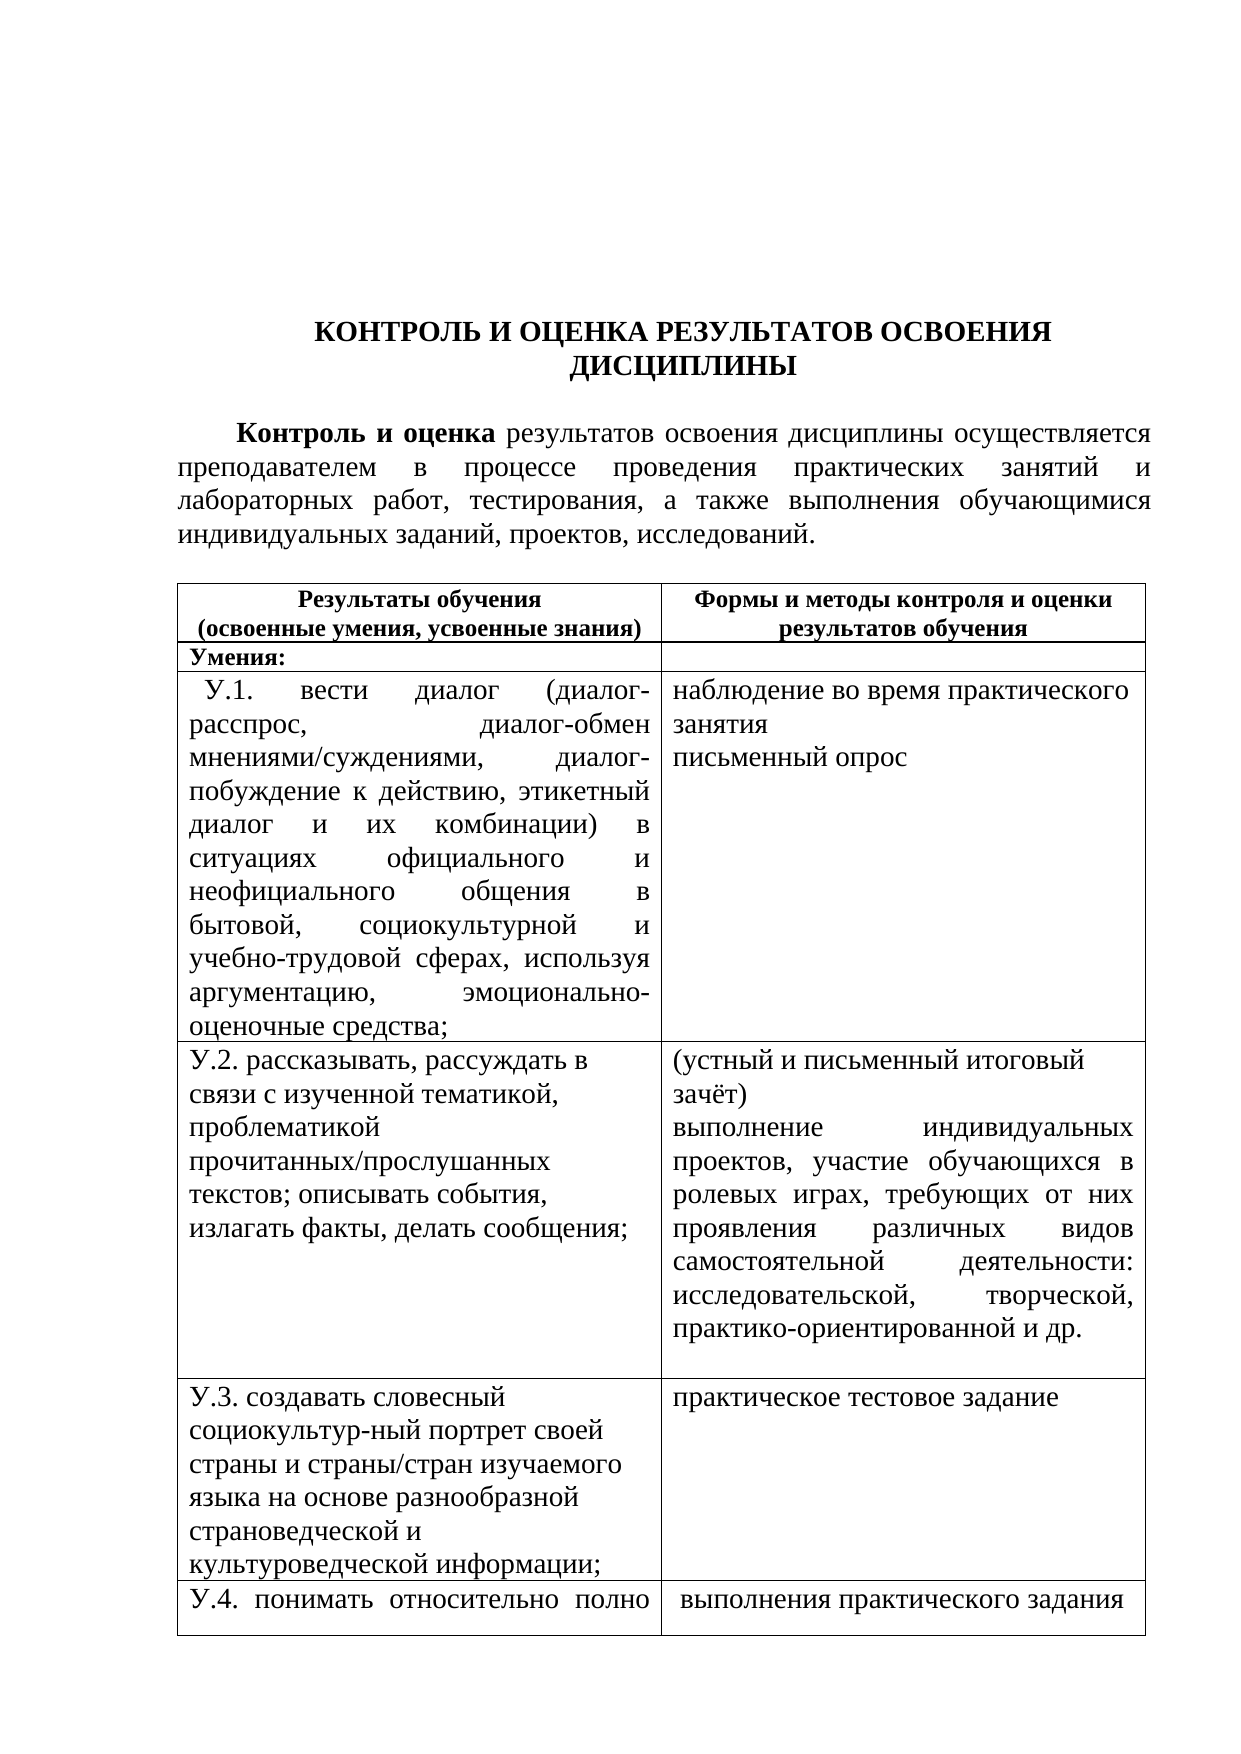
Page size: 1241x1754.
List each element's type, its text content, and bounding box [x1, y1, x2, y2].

table_header Формы и методы контроля и оценки результатов обучения [662, 584, 1145, 641]
table_cell [662, 643, 1145, 671]
table_cell У.3. создавать словесный социокультур-ный портрет своей страны и страны/стран изучаемого языка на основе разнообразной страноведческой и культуроведческой информации; [178, 1379, 661, 1580]
table_cell У.2. рассказывать, рассуждать в связи с изученной тематикой, проблематикой прочитанных/прослушанных текстов; описывать события, излагать факты, делать сообщения; [178, 1042, 661, 1378]
table_cell практическое тестовое задание [662, 1379, 1145, 1580]
table_cell (устный и письменный итоговый зачёт) выполнение индивидуальных проектов, участие обучающихся в ролевых играх, требующих от них проявления различных видов самостоятельной деятельности: исследовательской, творческой, практико-ориентированной и др. [662, 1042, 1145, 1378]
subtitle Контроль и оценка результатов освоения Дисциплины [215, 314, 1152, 382]
table_cell Умения: [178, 643, 661, 671]
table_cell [662, 1581, 1145, 1635]
subtitle Контроль и оценка результатов освоения дисциплины осуществляется преподавателем в процессе проведения практических занятий и лабораторных работ, тестирования, а также выполнения обучающимися индивидуальных заданий, проектов, исследований. [177, 415, 1152, 549]
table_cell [178, 1581, 661, 1635]
table_cell наблюдение во время практического занятия письменный опрос [662, 672, 1145, 1041]
table_header Результаты обучения (освоенные умения, усвоенные знания) [178, 584, 661, 641]
table_cell У.1. вести диалог (диалог-расспрос, диалог-обмен мнениями/суждениями, диалог-побуждение к действию, этикетный диалог и их комбинации) в ситуациях официального и неофициального общения в бытовой, социокультурной и учебно-трудовой сферах, используя аргументацию, эмоционально-оценочные средства; [178, 672, 661, 1041]
